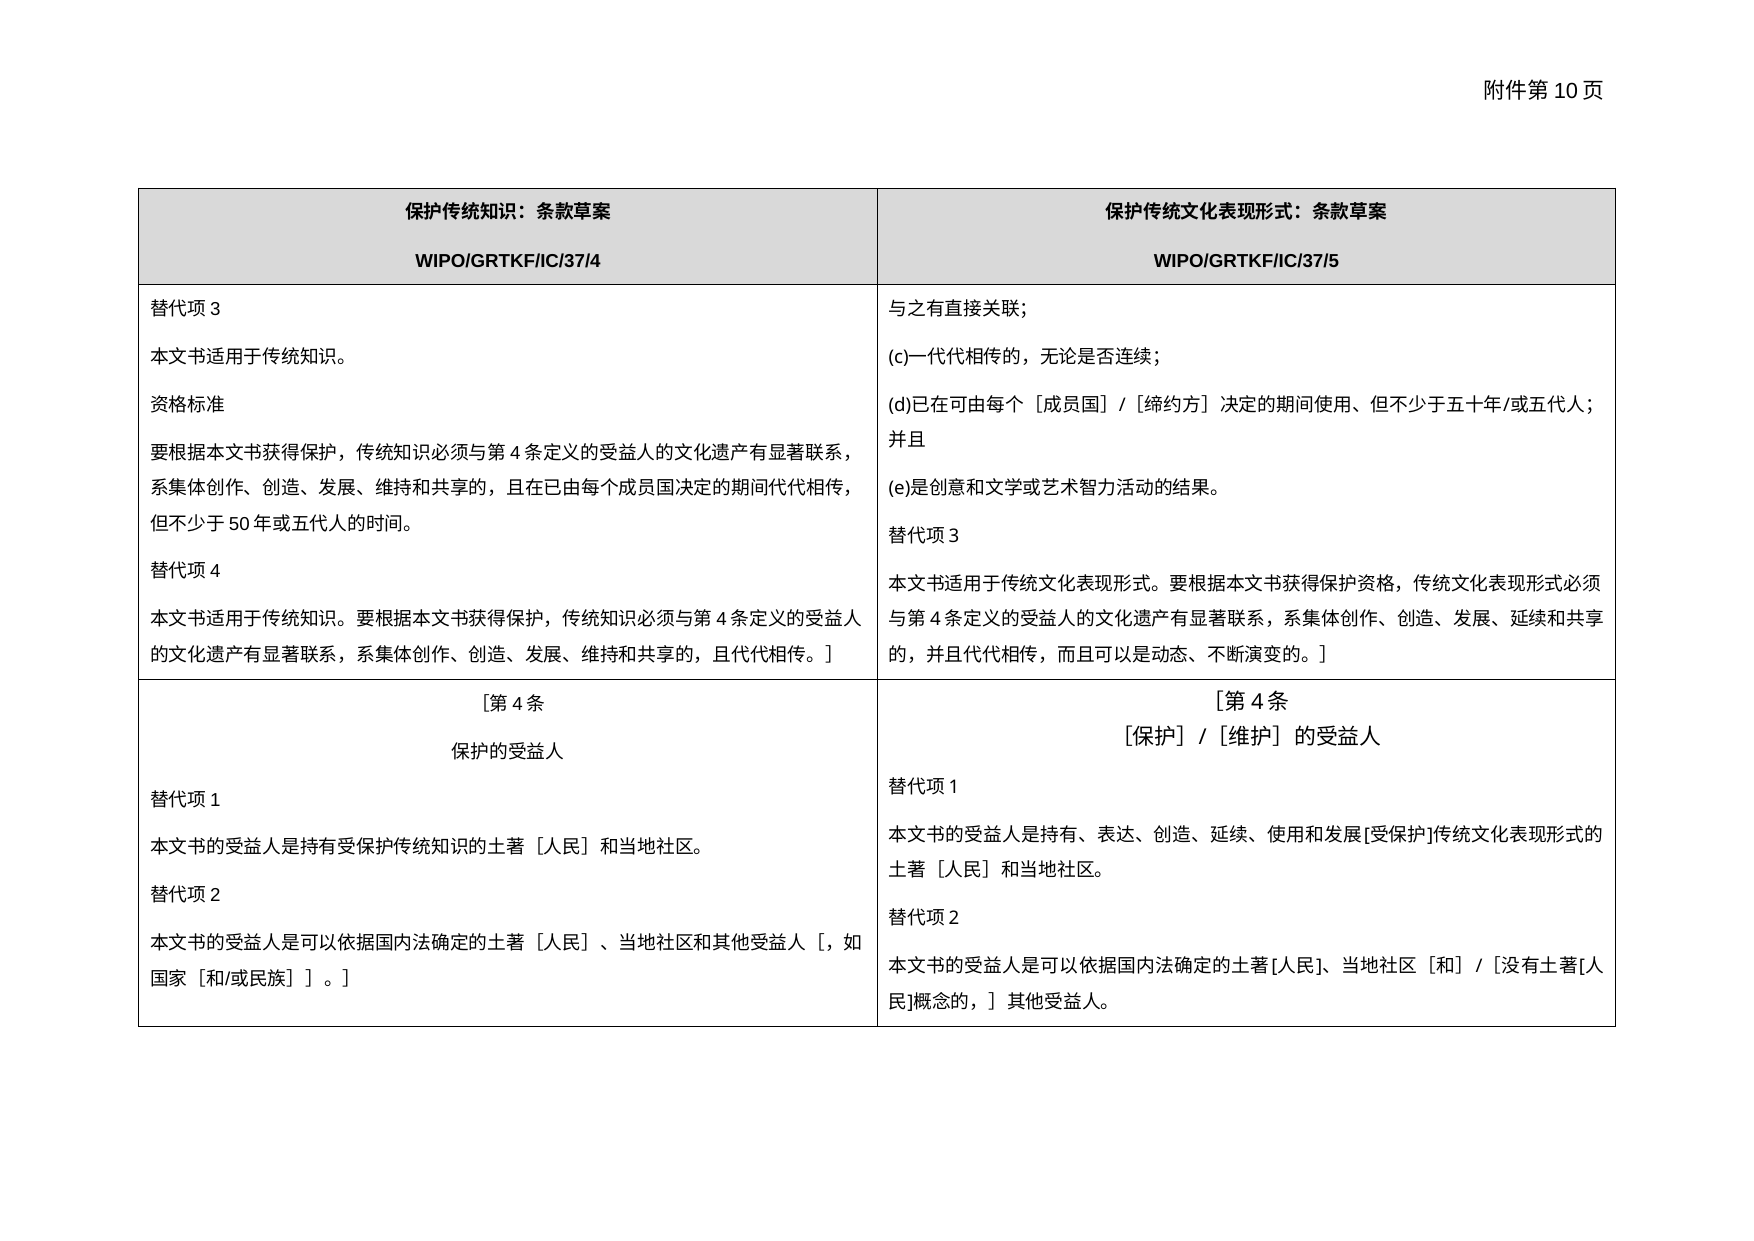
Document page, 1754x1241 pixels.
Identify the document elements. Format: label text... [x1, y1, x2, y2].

table_header 保护传统文化表现形式：条款草案 WIPO/GRTKF/IC/37/5 [878, 189, 1615, 284]
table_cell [139, 285, 877, 679]
table_header 保护传统知识：条款草案 WIPO/GRTKF/IC/37/4 [139, 189, 877, 284]
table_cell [139, 680, 877, 1026]
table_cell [878, 285, 1615, 679]
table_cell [878, 680, 1615, 1026]
